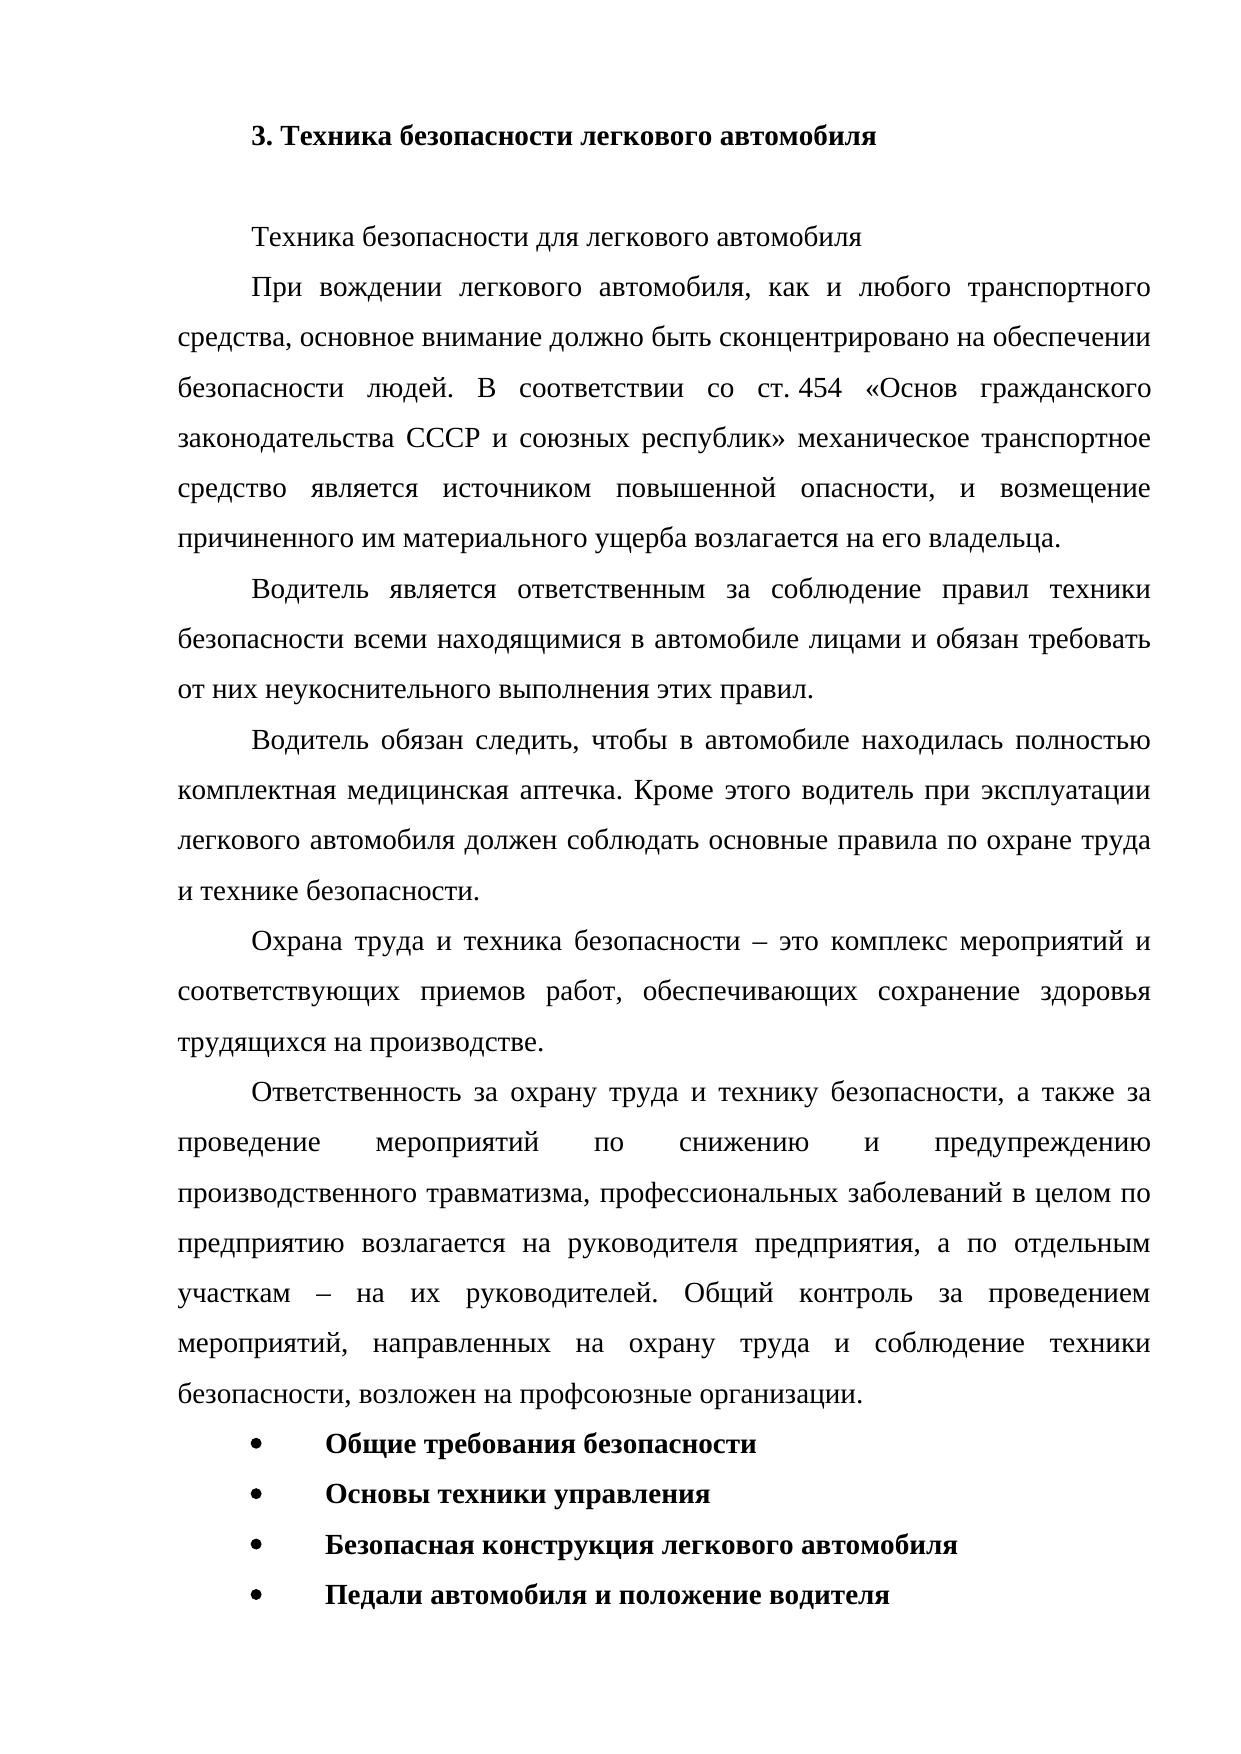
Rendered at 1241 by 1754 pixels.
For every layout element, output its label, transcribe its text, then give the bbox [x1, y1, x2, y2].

text Охрана труда и техника безопасности – это комплекс мероприятий и соответствующих приемов работ, обеспечивающих сохранение здоровья трудящихся на производстве. [177, 923, 1152, 1057]
list Педали автомобиля и положение водителя [177, 1577, 1152, 1611]
list Безопасная конструкция легкового автомобиля [177, 1527, 1152, 1561]
text 3. Техника безопасности легкового автомобиля [177, 118, 1152, 152]
text Водитель является ответственным за соблюдение правил техники безопасности всеми находящимися в автомобиле лицами и обязан требовать от них неукоснительного выполнения этих правил. [177, 571, 1152, 705]
text Техника безопасности для легкового автомобиля [177, 219, 1152, 252]
text Ответственность за охрану труда и технику безопасности, а также за проведение мероприятий по снижению и предупреждению производственного травматизма, профессиональных заболеваний в целом по предприятию возлагается на руководителя предприятия, а по отдельным участкам – на их руководителей. Общий контроль за проведением мероприятий, направленных на охрану труда и соблюдение техники безопасности, возложен на профсоюзные организации. [177, 1074, 1152, 1409]
text При вождении легкового автомобиля, как и любого транспортного средства, основное внимание должно быть сконцентрировано на обеспечении безопасности людей. В соответствии со ст. 454 «Основ гражданского законодательства СССР и союзных республик» механическое транспортное средство является источником повышенной опасности, и возмещение причиненного им материального ущерба возлагается на его владельца. [177, 269, 1152, 554]
list Общие требования безопасности [177, 1426, 1152, 1460]
list Основы техники управления [177, 1477, 1152, 1510]
text Водитель обязан следить, чтобы в автомобиле находилась полностью комплектная медицинская аптечка. Кроме этого водитель при эксплуатации легкового автомобиля должен соблюдать основные правила по охране труда и технике безопасности. [177, 722, 1152, 906]
